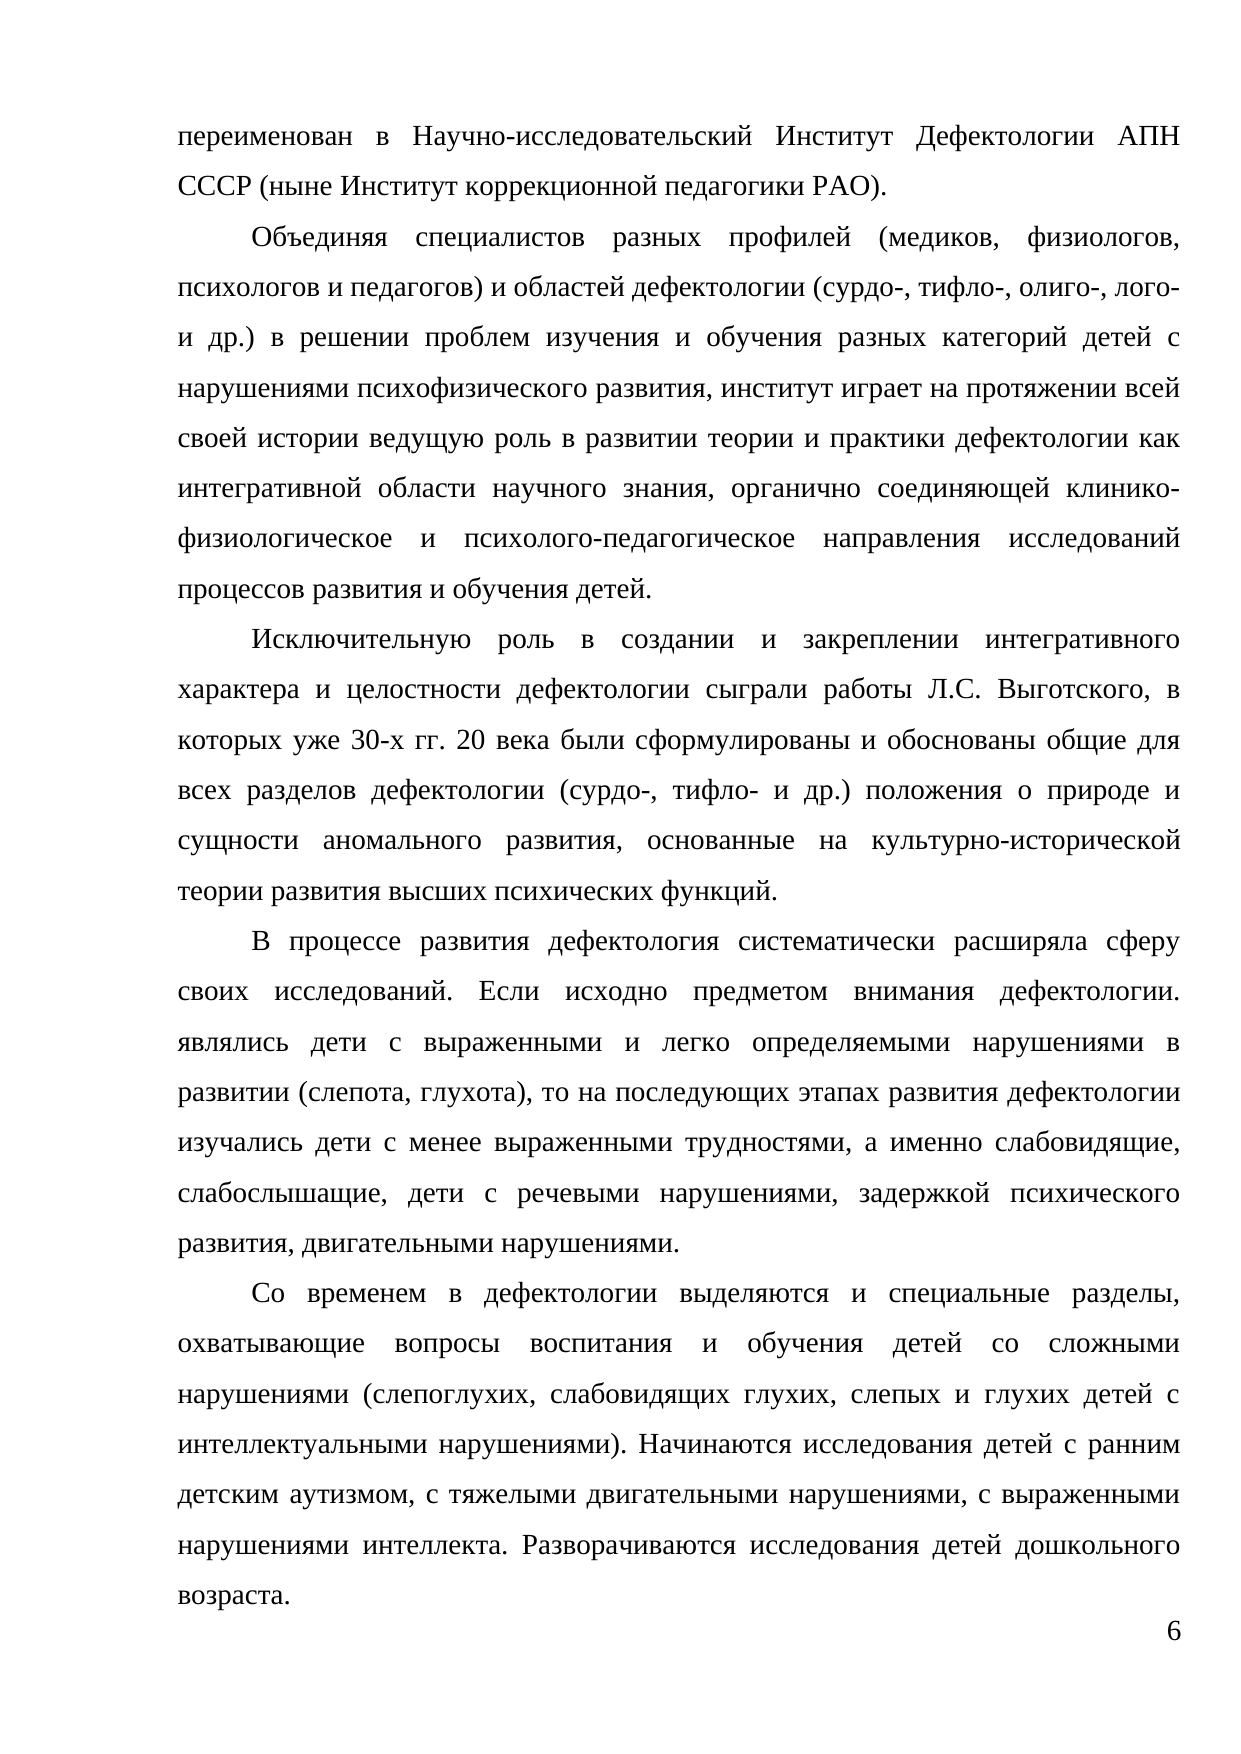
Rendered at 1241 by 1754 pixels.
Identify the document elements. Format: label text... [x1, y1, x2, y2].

text В процессе развития дефектология систематически расширяла сферу своих исследований. Если исходно предметом внимания дефектологии. являлись дети с выраженными и легко определяемыми нарушениями в развитии (слепота, глухота), то на последующих этапах развития дефектологии изучались дети с менее выраженными трудностями, а именно слабовидящие, слабослышащие, дети с речевыми нарушениями, задержкой психического развития, двигательными нарушениями. [177, 923, 1181, 1258]
text Исключительную роль в создании и закреплении интегративного характера и целостности дефектологии сыграли работы Л.С. Выготского, в которых уже 30-х гг. 20 века были сформулированы и обоснованы общие для всех разделов дефектологии (сурдо-, тифло- и др.) положения о природе и сущности аномального развития, основанные на культурно-исторической теории развития высших психических функций. [177, 621, 1181, 906]
text Со временем в дефектологии выделяются и специальные разделы, охватывающие вопросы воспитания и обучения детей со сложными нарушениями (слепоглухих, слабовидящих глухих, слепых и глухих детей с интеллектуальными нарушениями). Начинаются исследования детей с ранним детским аутизмом, с тяжелыми двигательными нарушениями, с выраженными нарушениями интеллекта. Разворачиваются исследования детей дошкольного возраста. [177, 1275, 1181, 1611]
text Объединяя специалистов разных профилей (медиков, физиологов, психологов и педагогов) и областей дефектологии (сурдо-, тифло-, олиго-, лого- и др.) в решении проблем изучения и обучения разных категорий детей с нарушениями психофизического развития, институт играет на протяжении всей своей истории ведущую роль в развитии теории и практики дефектологии как интегративной области научного знания, органично соединяющей клинико-физиологическое и психолого-педагогическое направления исследований процессов развития и обучения детей. [177, 219, 1181, 604]
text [177, 118, 1181, 202]
